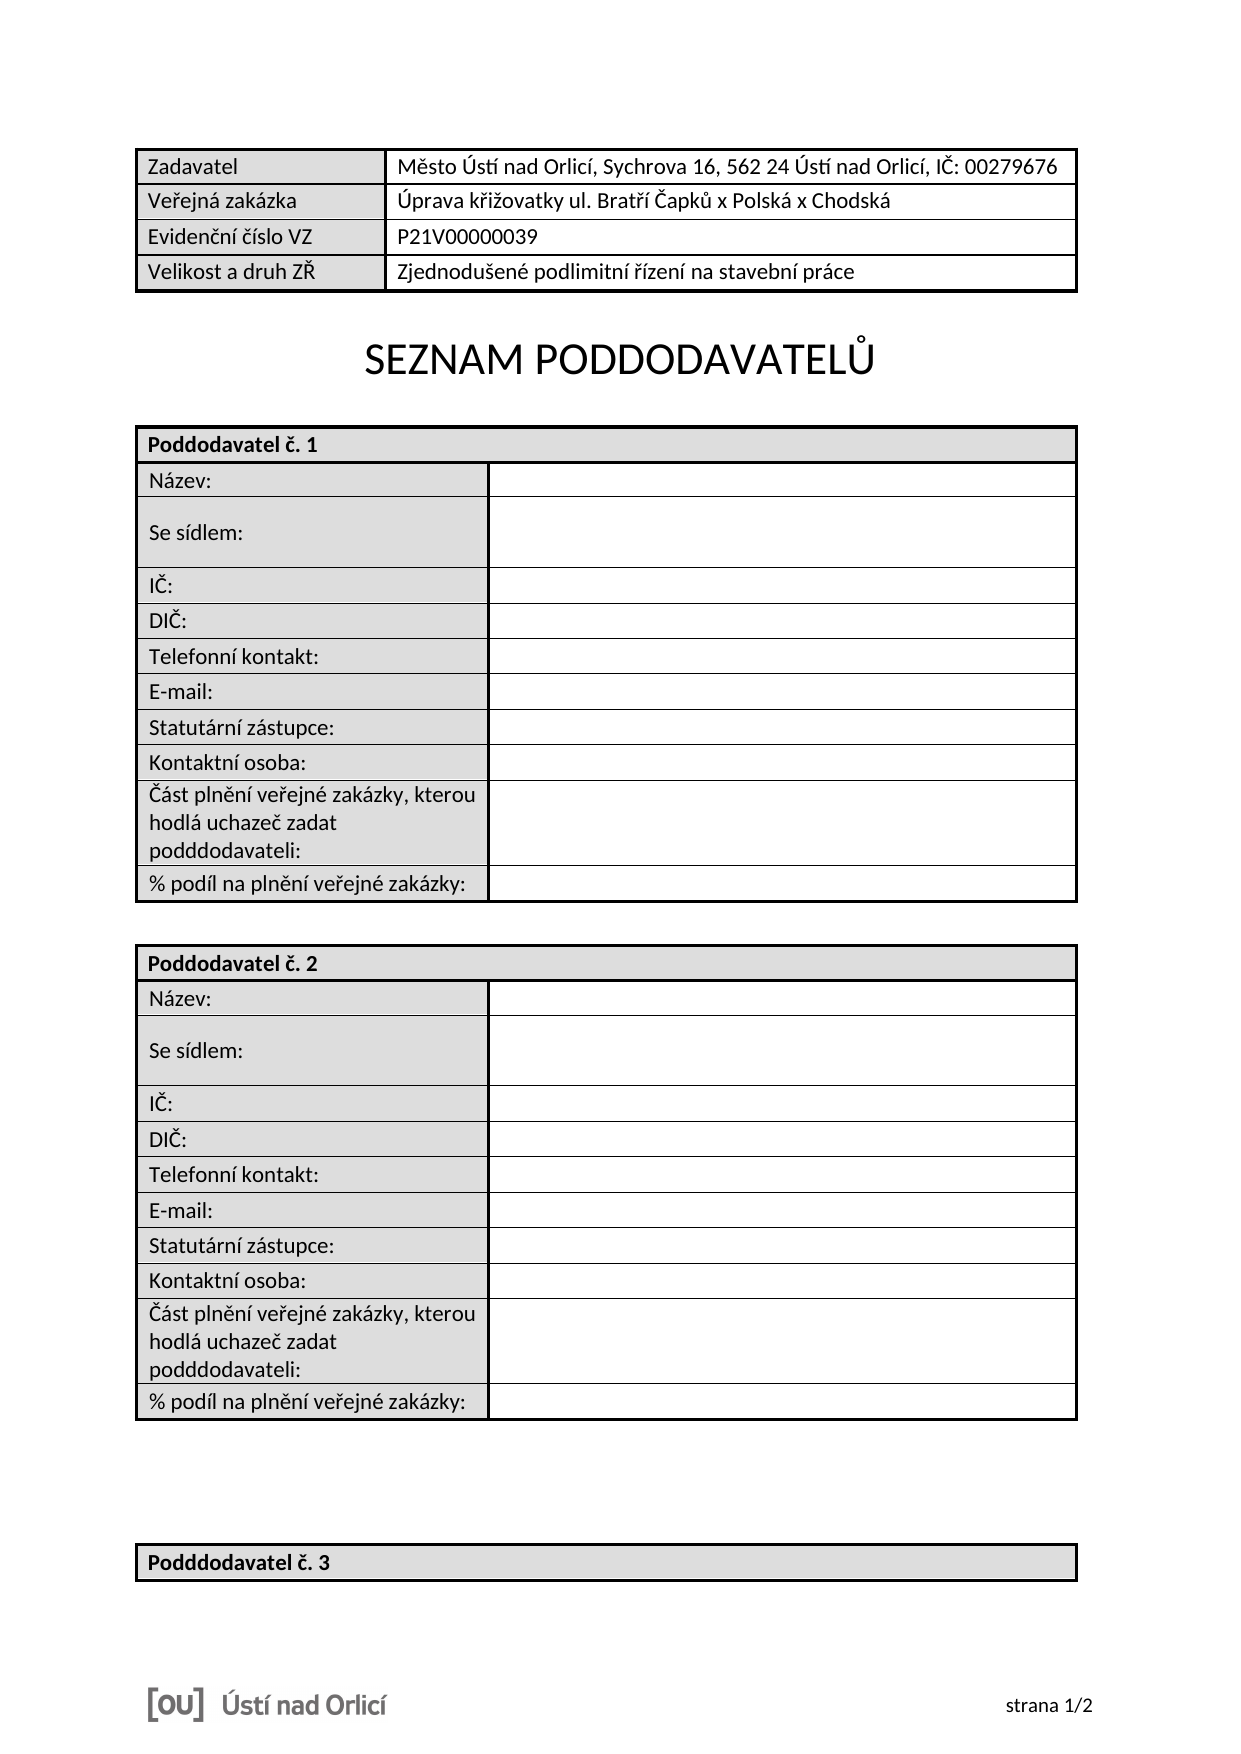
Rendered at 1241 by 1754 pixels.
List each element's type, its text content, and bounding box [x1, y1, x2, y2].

table_cell IČ: [138, 1086, 487, 1121]
table_cell [490, 568, 1075, 602]
table_cell E-mail: [138, 674, 487, 709]
table_cell Úprava křižovatky ul. Bratří Čapků x Polská x Chodská [387, 185, 1075, 218]
table_cell [490, 604, 1075, 638]
table_cell IČ: [138, 568, 487, 602]
picture [147, 1686, 389, 1723]
table_header Podddodavatel č. 3 [138, 1546, 1075, 1578]
table_cell % podíl na plnění veřejné zakázky: [138, 1384, 487, 1418]
table_cell [490, 1157, 1075, 1192]
table_cell Telefonní kontakt: [138, 639, 487, 673]
table_cell Název: [138, 464, 487, 496]
table_cell [490, 1264, 1075, 1298]
table_cell DIČ: [138, 1122, 487, 1156]
table_header Poddodavatel č. 2 [138, 947, 1075, 979]
table_cell [490, 1228, 1075, 1262]
table_cell Telefonní kontakt: [138, 1157, 487, 1192]
table_cell [490, 1299, 1075, 1383]
table_cell [490, 1193, 1075, 1227]
table_cell Statutární zástupce: [138, 710, 487, 744]
table_cell Se sídlem: [138, 1016, 487, 1085]
table_cell Část plnění veřejné zakázky, kterou hodlá uchazeč zadat podddodavateli: [138, 1299, 487, 1383]
table_cell Evidenční číslo VZ [138, 220, 384, 254]
table_cell Kontaktní osoba: [138, 1264, 487, 1298]
table_cell P21V00000039 [387, 220, 1075, 254]
table_cell Velikost a druh ZŘ [138, 256, 384, 289]
table_cell [490, 745, 1075, 779]
table_cell [490, 1122, 1075, 1156]
table_cell Se sídlem: [138, 497, 487, 567]
table_cell [490, 1016, 1075, 1085]
table_cell Veřejná zakázka [138, 185, 384, 218]
table_cell E-mail: [138, 1193, 487, 1227]
table_cell % podíl na plnění veřejné zakázky: [138, 866, 487, 900]
table_cell [490, 674, 1075, 709]
table_cell Kontaktní osoba: [138, 745, 487, 779]
table_cell [490, 464, 1075, 496]
table_cell [490, 639, 1075, 673]
table_cell Část plnění veřejné zakázky, kterou hodlá uchazeč zadat podddodavateli: [138, 781, 487, 864]
table_cell Název: [138, 982, 487, 1014]
table_header Poddodavatel č. 1 [138, 429, 1075, 461]
table_cell [490, 781, 1075, 864]
table_cell DIČ: [138, 604, 487, 638]
table_cell [490, 710, 1075, 744]
table_header Město Ústí nad Orlicí, Sychrova 16, 562 24 Ústí nad Orlicí, IČ: 00279676 [387, 151, 1075, 183]
text seznam poddodavatelů [148, 330, 1092, 386]
table_cell Statutární zástupce: [138, 1228, 487, 1262]
table_cell [490, 866, 1075, 900]
table_header Zadavatel [138, 151, 384, 183]
table_cell [490, 1086, 1075, 1121]
table_cell [490, 982, 1075, 1014]
table_cell [490, 497, 1075, 567]
table_cell [490, 1384, 1075, 1418]
table_cell Zjednodušené podlimitní řízení na stavební práce [387, 256, 1075, 289]
